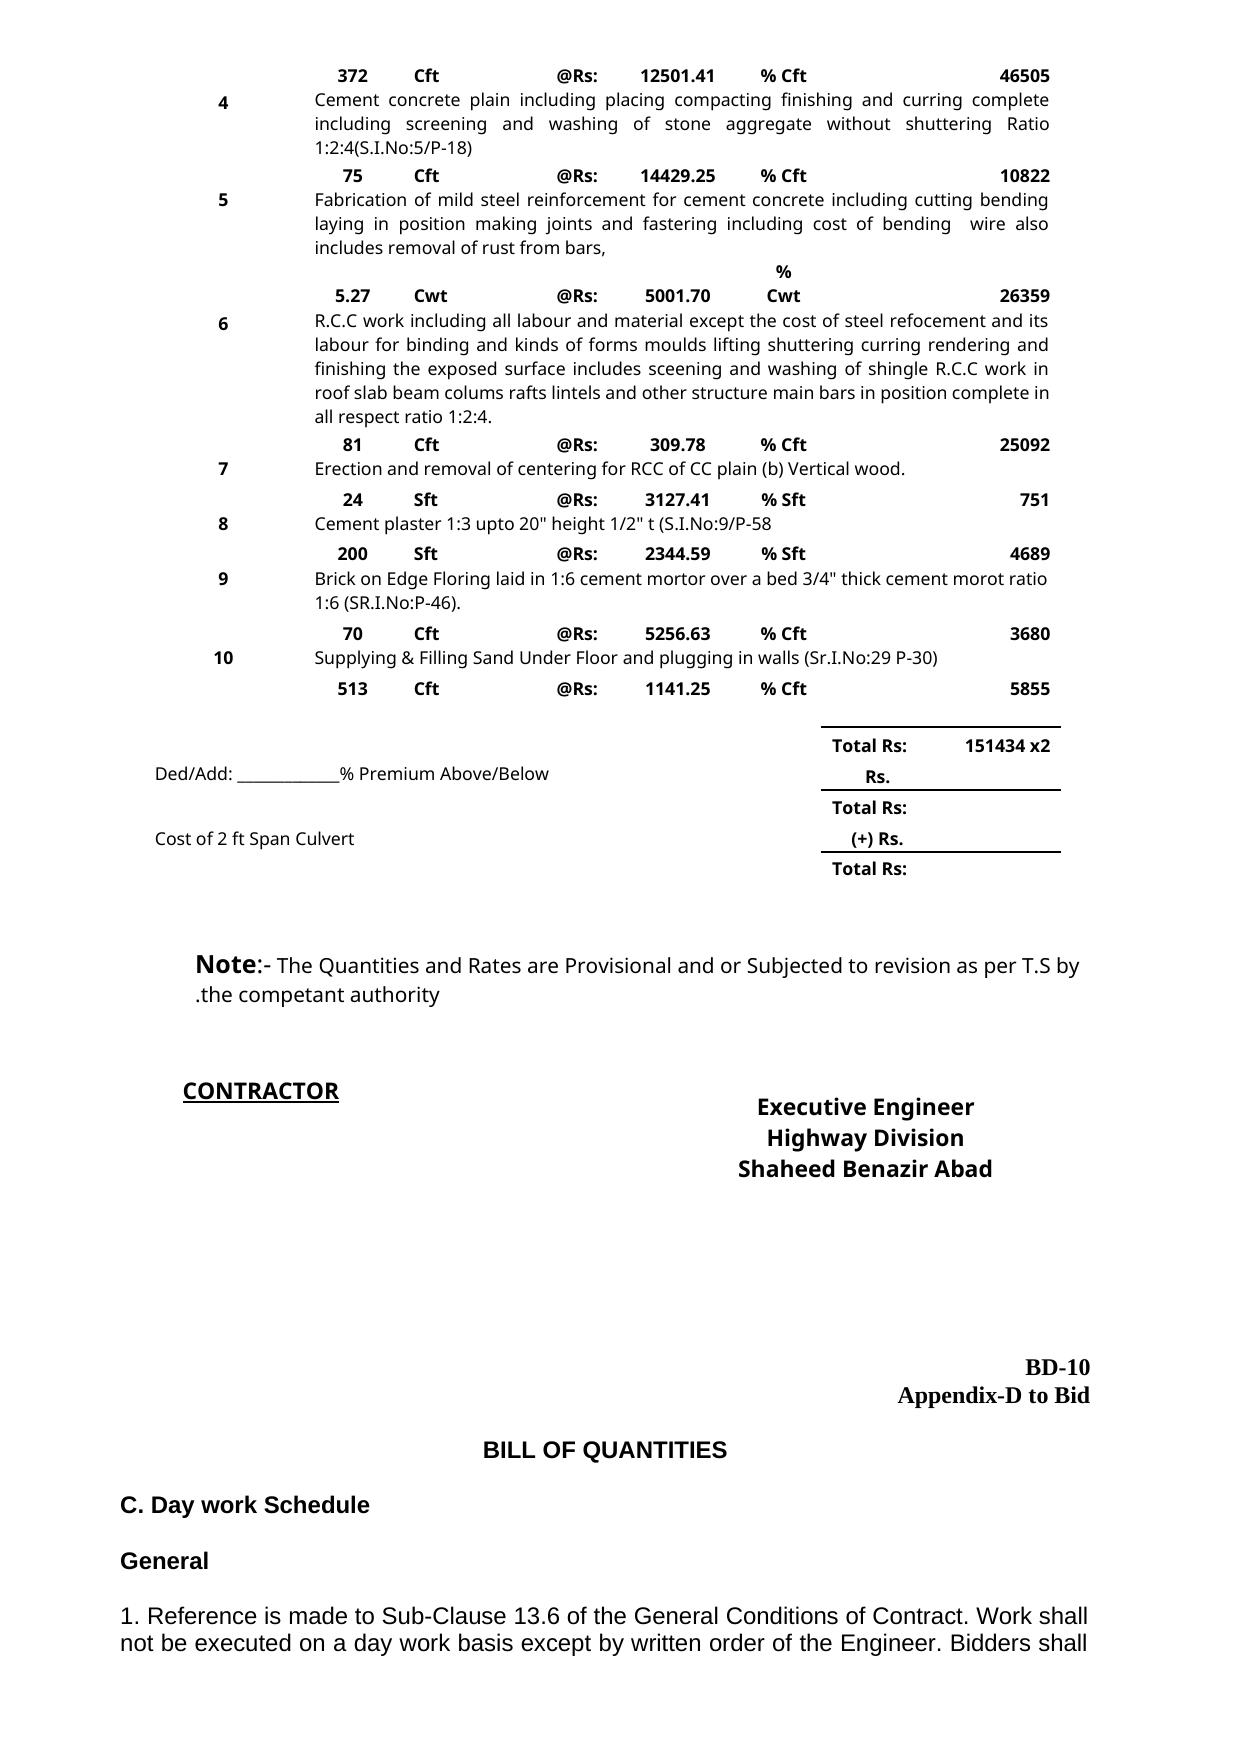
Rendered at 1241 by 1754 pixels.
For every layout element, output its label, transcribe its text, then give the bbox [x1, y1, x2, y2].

text BILL OF QUANTITIES [120, 1436, 1090, 1464]
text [120, 1602, 1090, 1657]
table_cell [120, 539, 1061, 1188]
text C. Day work Schedule [120, 1491, 1090, 1519]
text BD-10 [120, 1353, 1090, 1381]
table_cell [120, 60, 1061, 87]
text Appendix-D to Bid [120, 1381, 1090, 1408]
text General [120, 1547, 1090, 1574]
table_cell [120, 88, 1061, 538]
